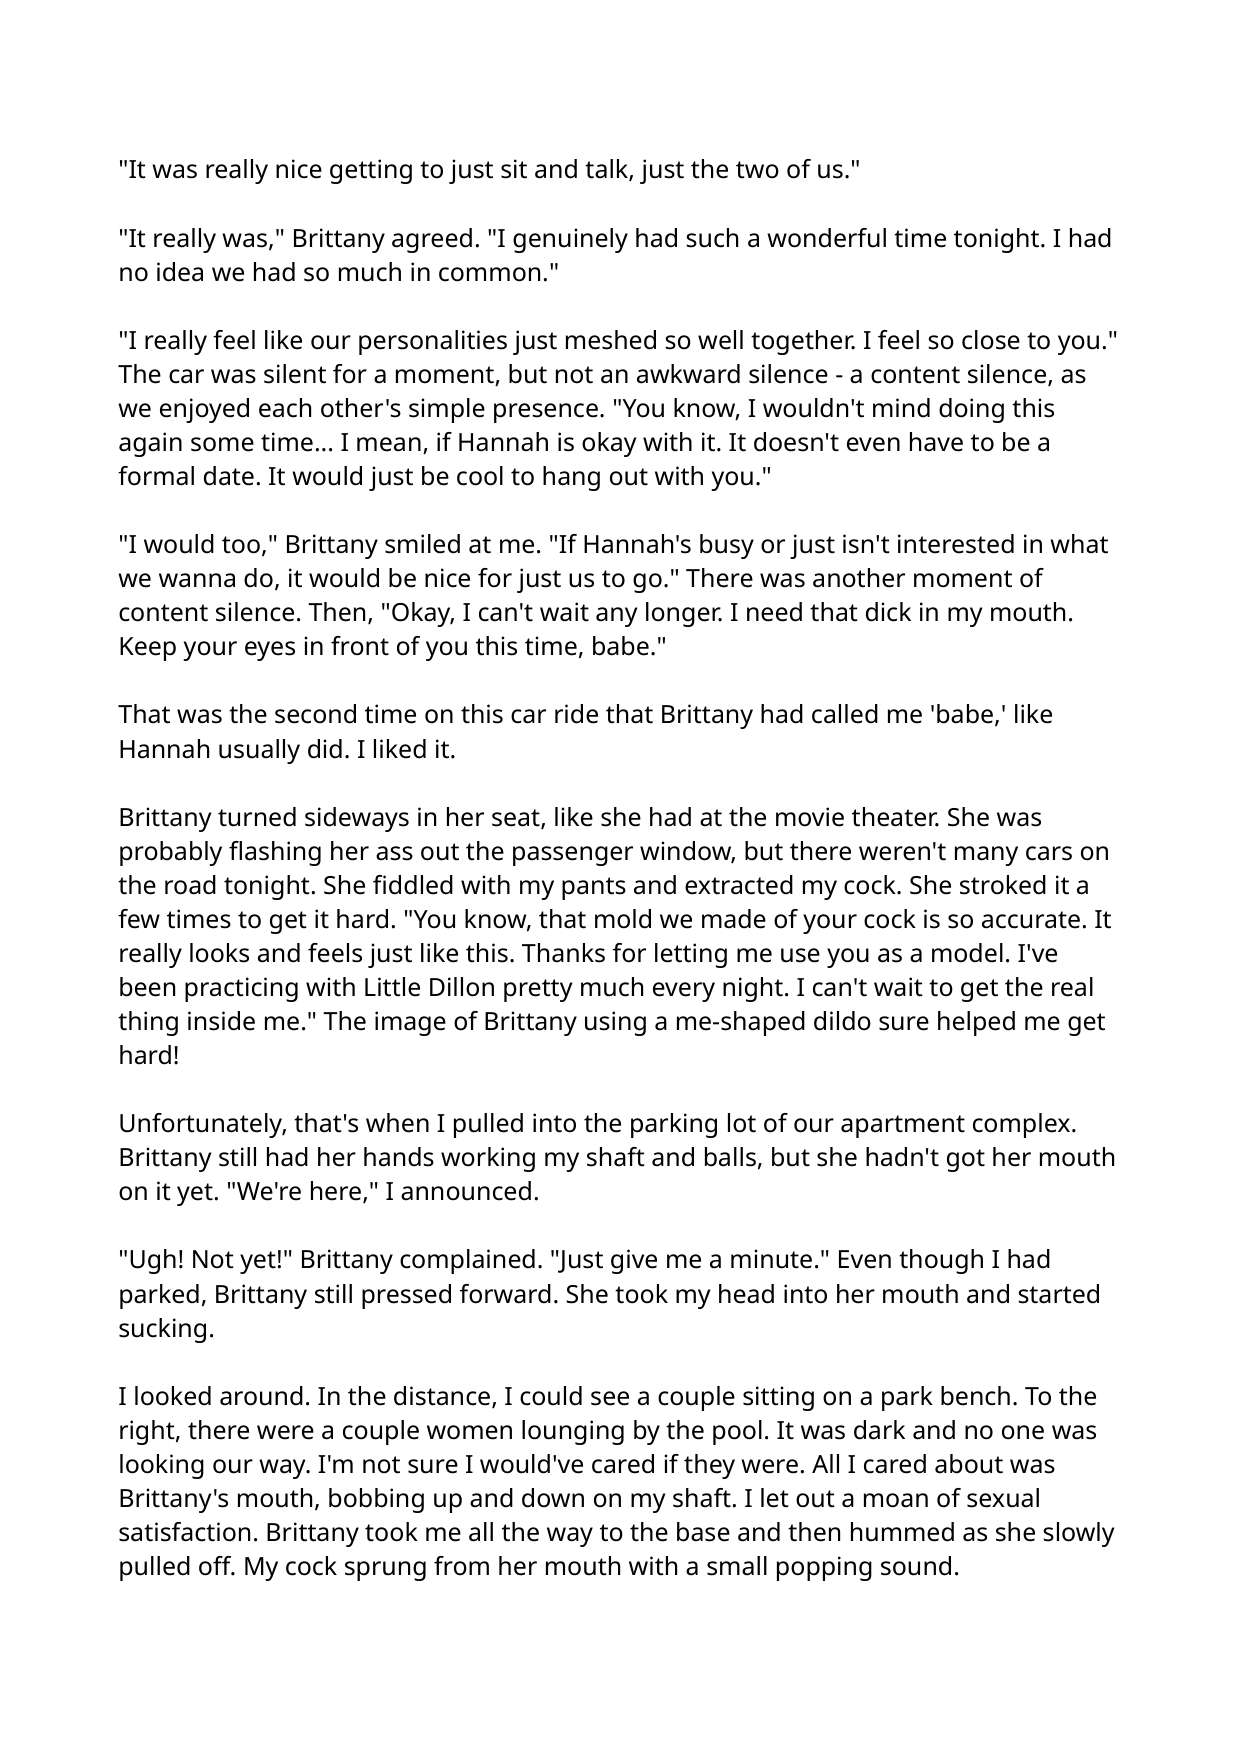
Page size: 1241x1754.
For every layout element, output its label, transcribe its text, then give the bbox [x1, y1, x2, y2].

text Brittany turned sideways in her seat, like she had at the movie theater. She was probably flashing her ass out the passenger window, but there weren't many cars on the road tonight. She fiddled with my pants and extracted my cock. She stroked it a few times to get it hard. "You know, that mold we made of your cock is so accurate. It really looks and feels just like this. Thanks for letting me use you as a model. I've been practicing with Little Dillon pretty much every night. I can't wait to get the real thing inside me." The image of Brittany using a me-shaped dildo sure helped me get hard! [118, 799, 1122, 1072]
text "I really feel like our personalities just meshed so well together. I feel so close to you." The car was silent for a moment, but not an awkward silence - a content silence, as we enjoyed each other's simple presence. "You know, I wouldn't mind doing this again some time... I mean, if Hannah is okay with it. It doesn't even have to be a formal date. It would just be cool to hang out with you." [118, 322, 1122, 493]
text "It was really nice getting to just sit and talk, just the two of us." [118, 152, 1122, 186]
text "It really was," Brittany agreed. "I genuinely had such a wonderful time tonight. I had no idea we had so much in common." [118, 220, 1122, 288]
text That was the second time on this car ride that Brittany had called me 'babe,' like Hannah usually did. I liked it. [118, 697, 1122, 765]
text "I would too," Brittany smiled at me. "If Hannah's busy or just isn't interested in what we wanna do, it would be nice for just us to go." There was another moment of content silence. Then, "Okay, I can't wait any longer. I need that dick in my mouth. Keep your eyes in front of you this time, babe." [118, 527, 1122, 663]
text "Ugh! Not yet!" Brittany complained. "Just give me a minute." Even though I had parked, Brittany still pressed forward. She took my head into her mouth and started sucking. [118, 1242, 1122, 1344]
text Unfortunately, that's when I pulled into the parking lot of our apartment complex. Brittany still had her hands working my shaft and balls, but she hadn't got her mouth on it yet. "We're here," I announced. [118, 1106, 1122, 1208]
text I looked around. In the distance, I could see a couple sitting on a park bench. To the right, there were a couple women lounging by the pool. It was dark and no one was looking our way. I'm not sure I would've cared if they were. All I cared about was Brittany's mouth, bobbing up and down on my shaft. I let out a moan of sexual satisfaction. Brittany took me all the way to the base and then hummed as she slowly pulled off. My cock sprung from her mouth with a small popping sound. [118, 1378, 1122, 1583]
